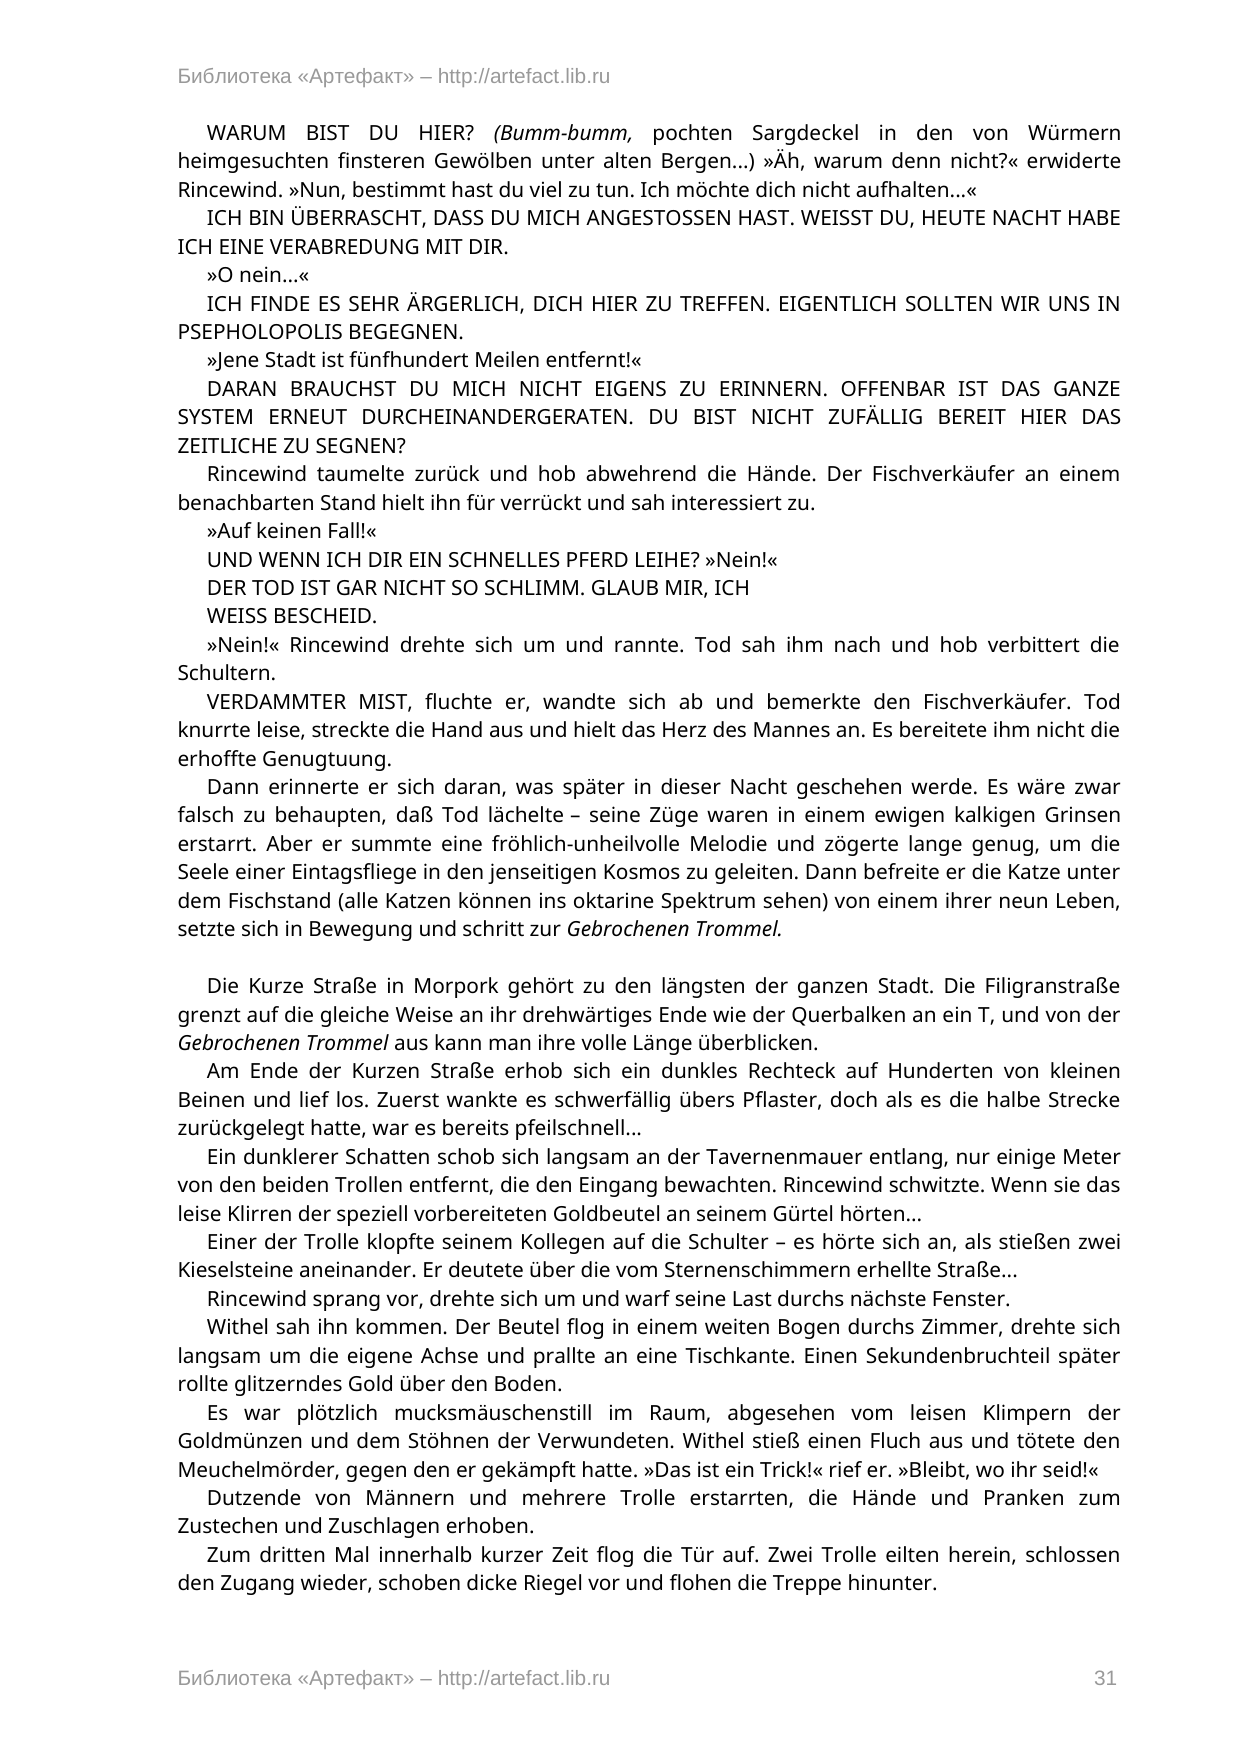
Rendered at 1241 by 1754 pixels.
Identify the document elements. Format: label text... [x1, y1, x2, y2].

text ICH BIN ÜBERRASCHT, DASS DU MICH ANGESTOSSEN HAST. WEISST DU, HEUTE NACHT HABE ICH EINE VERABREDUNG MIT DIR. [177, 203, 1122, 260]
text »O nein...« [177, 260, 1122, 289]
text UND WENN ICH DIR EIN SCHNELLES PFERD LEIHE? »Nein!« [177, 545, 1122, 573]
text Dutzende von Männern und mehrere Trolle erstarrten, die Hände und Pranken zum Zustechen und Zuschlagen erhoben. [177, 1483, 1122, 1540]
text Einer der Trolle klopfte seinem Kollegen auf die Schulter – es hörte sich an, als stießen zwei Kieselsteine aneinander. Er deutete über die vom Sternenschimmern erhellte Straße... [177, 1227, 1122, 1284]
text WEISS BESCHEID. [177, 602, 1122, 630]
text Zum dritten Mal innerhalb kurzer Zeit flog die Tür auf. Zwei Trolle eilten herein, schlossen den Zugang wieder, schoben dicke Riegel vor und flohen die Treppe hinunter. [177, 1540, 1122, 1597]
text DARAN BRAUCHST DU MICH NICHT EIGENS ZU ERINNERN. OFFENBAR IST DAS GANZE SYSTEM ERNEUT DURCHEINANDERGERATEN. DU BIST NICHT ZUFÄLLIG BEREIT HIER DAS ZEITLICHE ZU SEGNEN? [177, 374, 1122, 459]
text Withel sah ihn kommen. Der Beutel flog in einem weiten Bogen durchs Zimmer, drehte sich langsam um die eigene Achse und prallte an eine Tischkante. Einen Sekundenbruchteil später rollte glitzerndes Gold über den Boden. [177, 1312, 1122, 1398]
text Ein dunklerer Schatten schob sich langsam an der Tavernenmauer entlang, nur einige Meter von den beiden Trollen entfernt, die den Eingang bewachten. Rincewind schwitzte. Wenn sie das leise Klirren der speziell vorbereiteten Goldbeutel an seinem Gürtel hörten... [177, 1142, 1122, 1227]
text VERDAMMTER MIST, fluchte er, wandte sich ab und bemerkte den Fischverkäufer. Tod knurrte leise, streckte die Hand aus und hielt das Herz des Mannes an. Es bereitete ihm nicht die erhoffte Genugtuung. [177, 687, 1122, 772]
text WARUM BIST DU HIER? (Bumm-bumm, pochten Sargdeckel in den von Würmern heimgesuchten finsteren Gewölben unter alten Bergen...) »Äh, warum denn nicht?« erwiderte Rincewind. »Nun, bestimmt hast du viel zu tun. Ich möchte dich nicht aufhalten...« [177, 118, 1122, 203]
text ICH FINDE ES SEHR ÄRGERLICH, DICH HIER ZU TREFFEN. EIGENTLICH SOLLTEN WIR UNS IN PSEPHOLOPOLIS BEGEGNEN. [177, 289, 1122, 346]
text Die Kurze Straße in Morpork gehört zu den längsten der ganzen Stadt. Die Filigranstraße grenzt auf die gleiche Weise an ihr drehwärtiges Ende wie der Querbalken an ein T, und von der Gebrochenen Trommel aus kann man ihre volle Länge überblicken. [177, 971, 1122, 1057]
text »Auf keinen Fall!« [177, 516, 1122, 545]
text Es war plötzlich mucksmäuschenstill im Raum, abgesehen vom leisen Klimpern der Goldmünzen und dem Stöhnen der Verwundeten. Withel stieß einen Fluch aus und tötete den Meuchelmörder, gegen den er gekämpft hatte. »Das ist ein Trick!« rief er. »Bleibt, wo ihr seid!« [177, 1398, 1122, 1483]
text Rincewind sprang vor, drehte sich um und warf seine Last durchs nächste Fenster. [177, 1284, 1122, 1312]
text Rincewind taumelte zurück und hob abwehrend die Hände. Der Fischverkäufer an einem benachbarten Stand hielt ihn für verrückt und sah interessiert zu. [177, 459, 1122, 516]
text »Jene Stadt ist fünfhundert Meilen entfernt!« [177, 346, 1122, 374]
text »Nein!« Rincewind drehte sich um und rannte. Tod sah ihm nach und hob verbittert die Schultern. [177, 630, 1122, 687]
text DER TOD IST GAR NICHT SO SCHLIMM. GLAUB MIR, ICH [177, 573, 1122, 602]
text Am Ende der Kurzen Straße erhob sich ein dunkles Rechteck auf Hunderten von kleinen Beinen und lief los. Zuerst wankte es schwerfällig übers Pflaster, doch als es die halbe Strecke zurückgelegt hatte, war es bereits pfeilschnell... [177, 1057, 1122, 1142]
text Dann erinnerte er sich daran, was später in dieser Nacht geschehen werde. Es wäre zwar falsch zu behaupten, daß Tod lächelte – seine Züge waren in einem ewigen kalkigen Grinsen erstarrt. Aber er summte eine fröhlich-unheilvolle Melodie und zögerte lange genug, um die Seele einer Eintagsfliege in den jenseitigen Kosmos zu geleiten. Dann befreite er die Katze unter dem Fischstand (alle Katzen können ins oktarine Spektrum sehen) von einem ihrer neun Leben, setzte sich in Bewegung und schritt zur Gebrochenen Trommel. [177, 772, 1122, 943]
